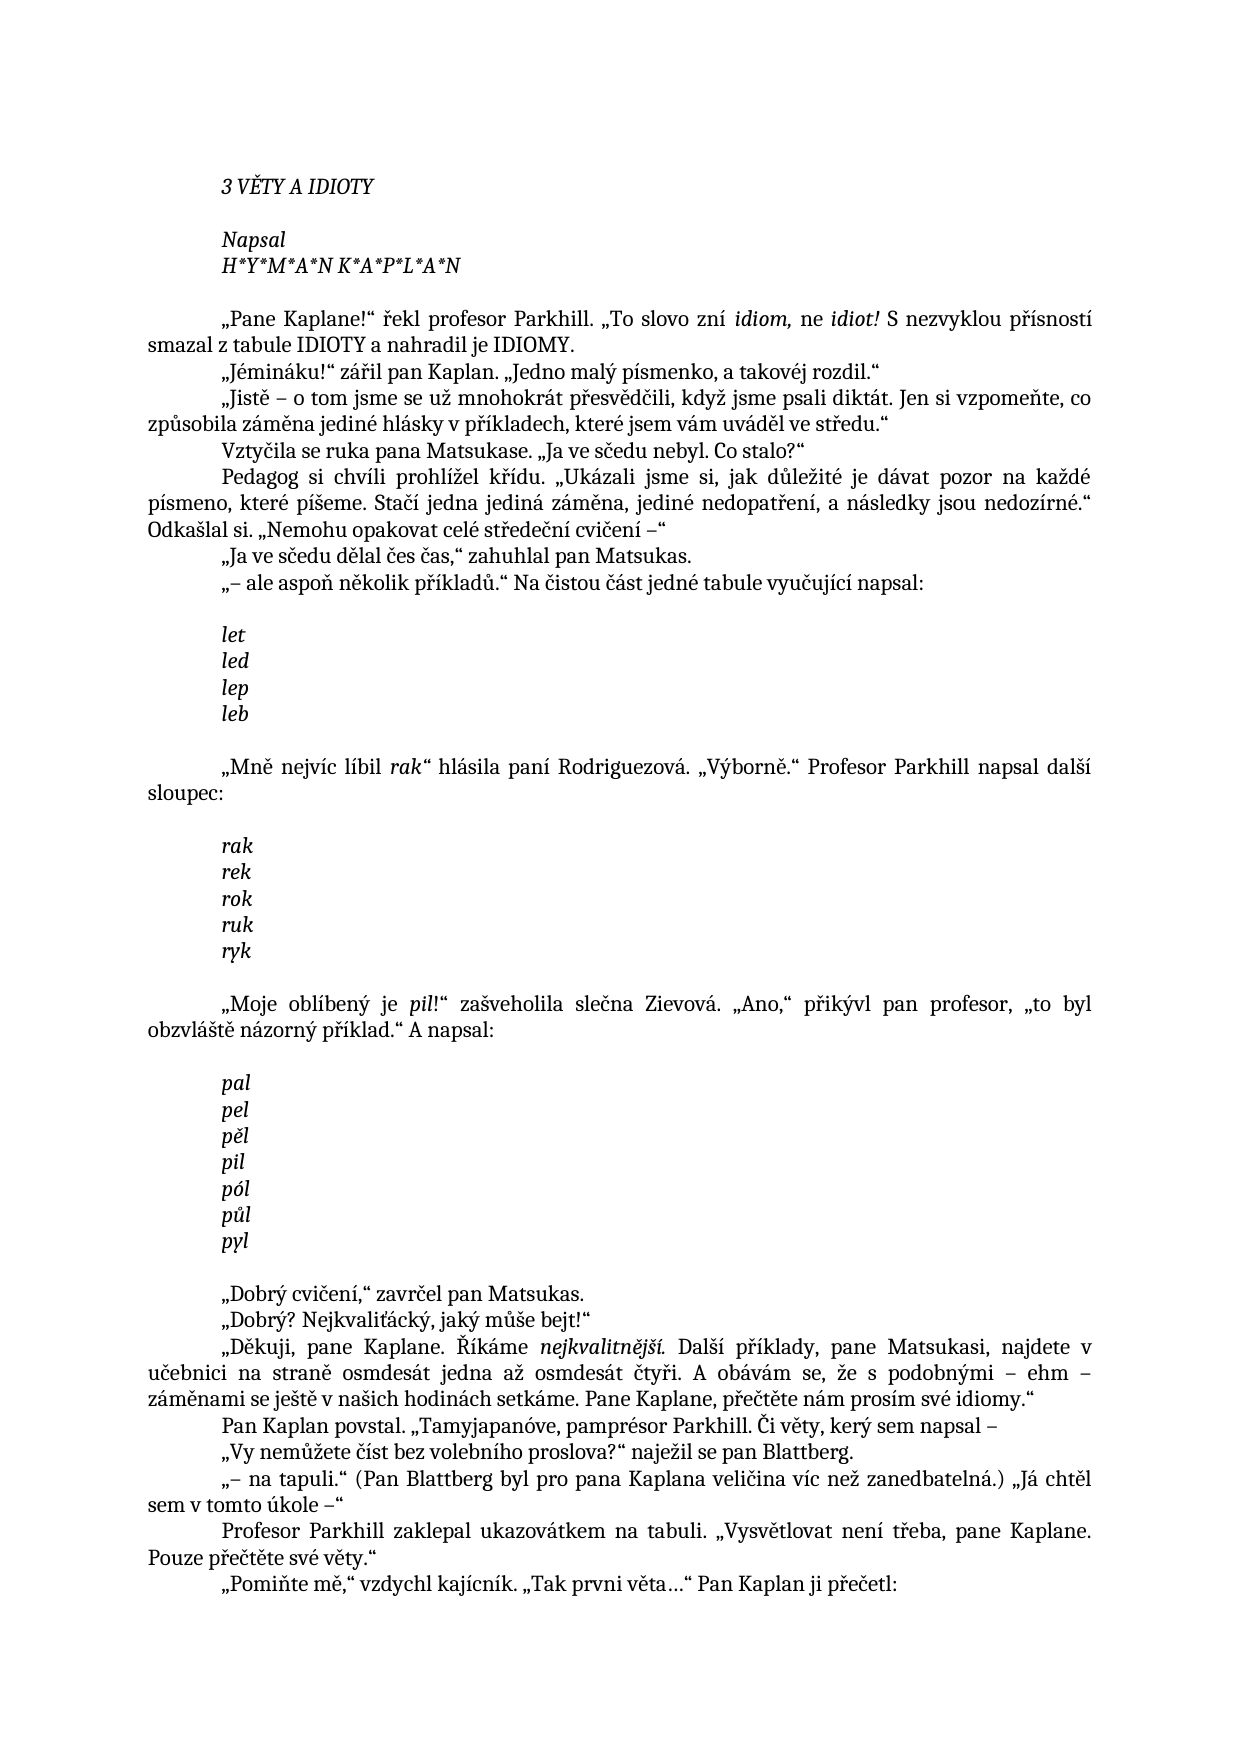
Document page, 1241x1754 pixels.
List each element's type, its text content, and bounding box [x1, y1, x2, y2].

text Napsal [148, 227, 1093, 253]
text „Ja ve sčedu dělal čes čas,“ zahuhlal pan Matsukas. [148, 543, 1093, 569]
text pel [148, 1096, 1093, 1123]
text „Mně nejvíc líbil rak“ hlásila paní Rodriguezová. „Výborně.“ Profesor Parkhill napsal další sloupec: [148, 754, 1093, 806]
text 3 VĚTY A IDIOTY [148, 174, 1093, 200]
text leb [148, 701, 1093, 727]
text led [148, 648, 1093, 675]
text „Dobrý? Nejkvaliťácký, jaký můše bejt!“ [148, 1307, 1093, 1333]
text „Vy nemůžete číst bez volebního proslova?“ naježil se pan Blattberg. [148, 1439, 1093, 1465]
text půl [148, 1202, 1093, 1228]
text pyl [148, 1228, 1093, 1254]
text Pan Kaplan povstal. „Tamyjapanóve, pamprésor Parkhill. Či věty, kerý sem napsal – [148, 1413, 1093, 1439]
text let [148, 622, 1093, 648]
text rok [148, 886, 1093, 912]
text pól [148, 1175, 1093, 1202]
text pal [148, 1070, 1093, 1096]
text Vztyčila se ruka pana Matsukase. „Ja ve sčedu nebyl. Co stalo?“ [148, 437, 1093, 464]
text „Moje oblíbený je pil!“ zašveholila slečna Zievová. „Ano,“ přikývl pan profesor, „to byl obzvláště názorný příklad.“ A napsal: [148, 991, 1093, 1044]
text Profesor Parkhill zaklepal ukazovátkem na tabuli. „Vysvětlovat není třeba, pane Kaplane. Pouze přečtěte své věty.“ [148, 1518, 1093, 1571]
text pěl [148, 1123, 1093, 1149]
text „Děkuji, pane Kaplane. Říkáme nejkvalitnější. Další příklady, pane Matsukasi, najdete v učebnici na straně osmdesát jedna až osmdesát čtyři. A obávám se, že s podobnými – ehm – záměnami se ještě v našich hodinách setkáme. Pane Kaplane, přečtěte nám prosím své idiomy.“ [148, 1333, 1093, 1413]
text „– na tapuli.“ (Pan Blattberg byl pro pana Kaplana veličina víc než zanedbatelná.) „Já chtěl sem v tomto úkole –“ [148, 1465, 1093, 1518]
text Pedagog si chvíli prohlížel křídu. „Ukázali jsme si, jak důležité je dávat pozor na každé písmeno, které píšeme. Stačí jedna jediná záměna, jediné nedopatření, a následky jsou nedozírné.“ Odkašlal si. „Nemohu opakovat celé středeční cvičení –“ [148, 464, 1093, 543]
text „Jémináku!“ zářil pan Kaplan. „Jedno malý písmenko, a takovéj rozdil.“ [148, 358, 1093, 385]
text „– ale aspoň několik příkladů.“ Na čistou část jedné tabule vyučující napsal: [148, 569, 1093, 596]
text H*Y*M*A*N K*A*P*L*A*N [148, 253, 1093, 279]
text lep [148, 675, 1093, 701]
text „Dobrý cvičení,“ zavrčel pan Matsukas. [148, 1281, 1093, 1307]
text rek [148, 859, 1093, 886]
text ruk [148, 912, 1093, 938]
text „Pane Kaplane!“ řekl profesor Parkhill. „To slovo zní idiom, ne idiot! S nezvyklou přísností smazal z tabule IDIOTY a nahradil je IDIOMY. [148, 306, 1093, 358]
text ryk [148, 938, 1093, 964]
text rak [148, 833, 1093, 859]
text „Pomiňte mě,“ vzdychl kajícník. „Tak prvni věta…“ Pan Kaplan ji přečetl: [148, 1571, 1093, 1597]
text pil [148, 1149, 1093, 1175]
text „Jistě – o tom jsme se už mnohokrát přesvědčili, když jsme psali diktát. Jen si vzpomeňte, co způsobila záměna jediné hlásky v příkladech, které jsem vám uváděl ve středu.“ [148, 385, 1093, 437]
